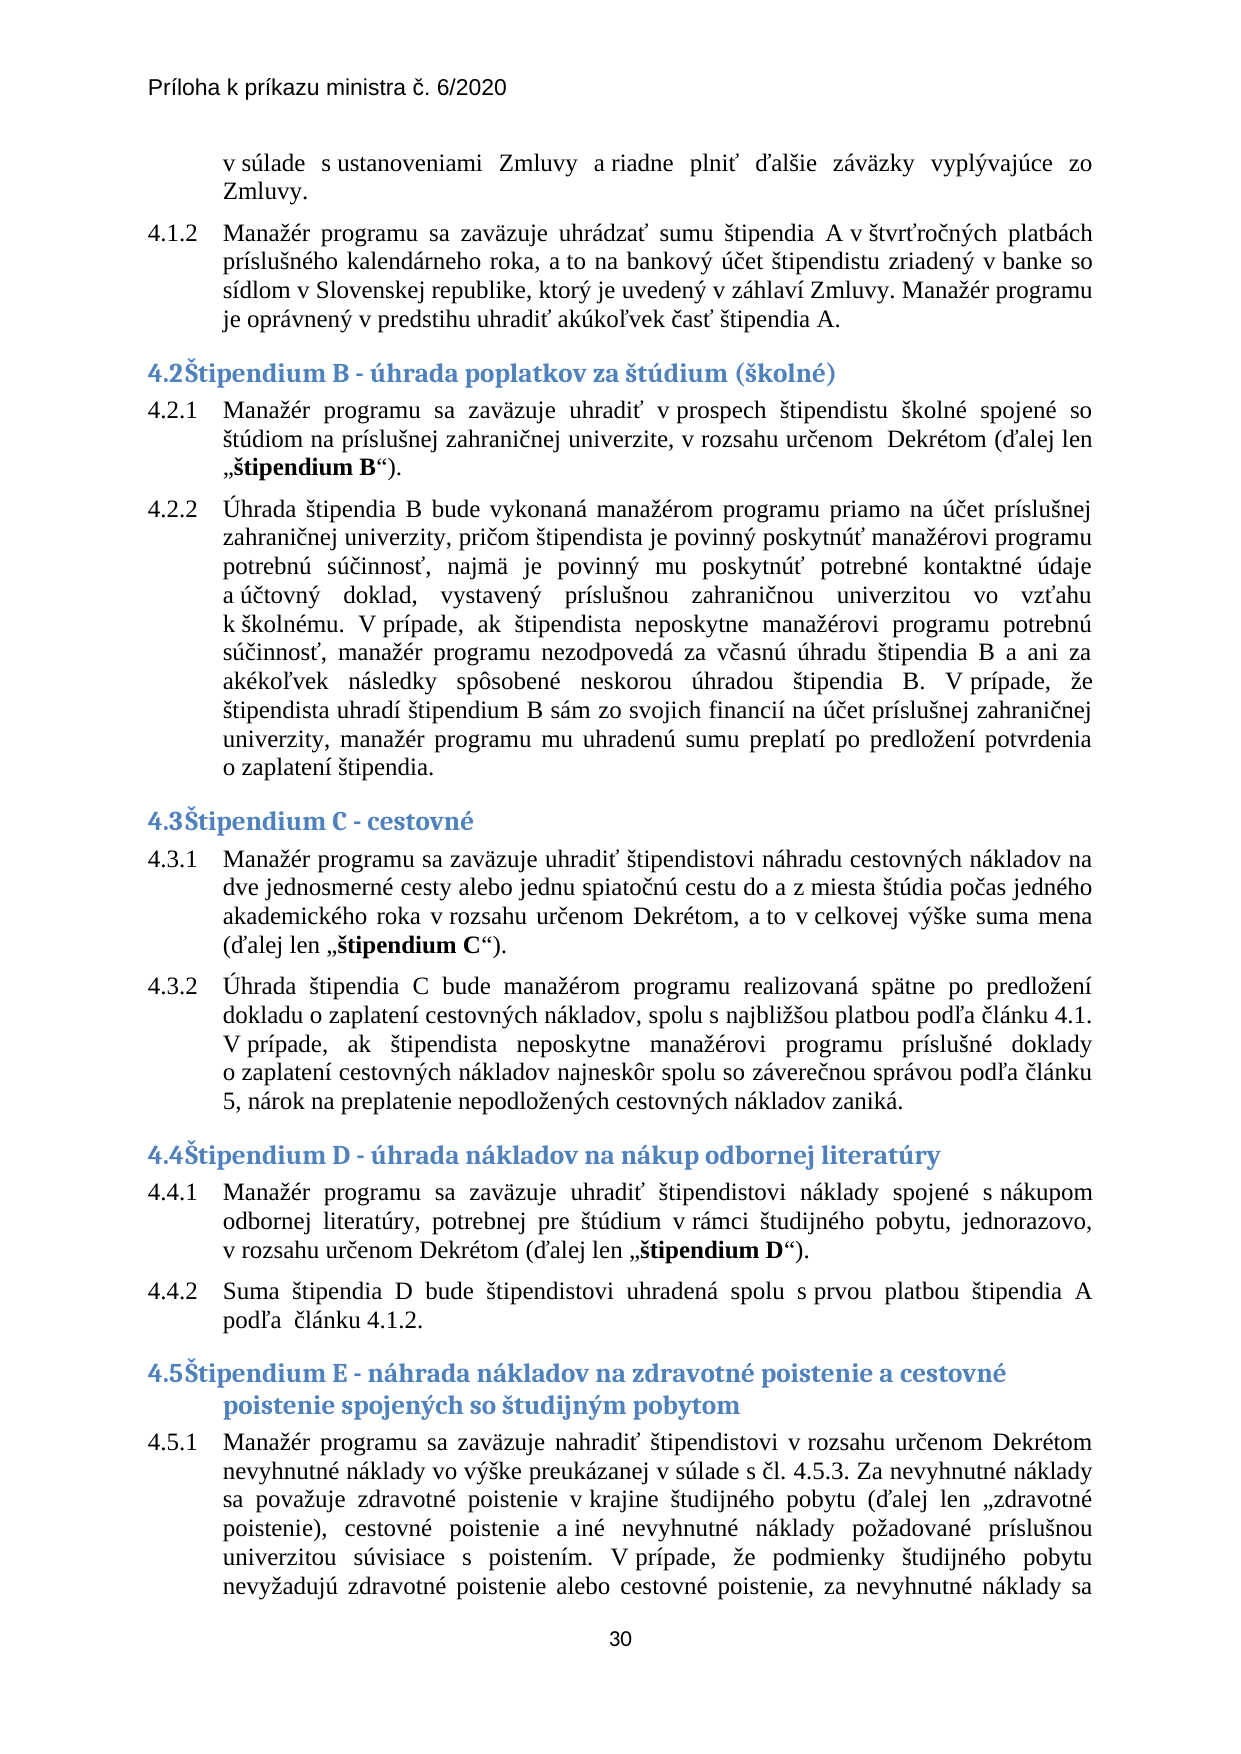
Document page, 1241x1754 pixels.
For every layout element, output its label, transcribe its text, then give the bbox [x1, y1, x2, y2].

list Manažér programu sa zaväzuje uhradiť štipendistovi náklady spojené s nákupom odbornej literatúry, potrebnej pre štúdium v rámci študijného pobytu, jednorazovo, v rozsahu určenom Dekrétom (ďalej len „štipendium D“). [148, 1177, 1093, 1263]
subtitle Štipendium D - úhrada nákladov na nákup odbornej literatúry [148, 1140, 1093, 1171]
subtitle Štipendium B - úhrada poplatkov za štúdium (školné) [148, 358, 1093, 389]
subtitle Štipendium C - cestovné [148, 806, 1093, 837]
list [148, 1427, 1093, 1599]
list Manažér programu sa zaväzuje uhrádzať sumu štipendia A v štvrťročných platbách príslušného kalendárneho roka, a to na bankový účet štipendistu zriadený v banke so sídlom v Slovenskej republike, ktorý je uvedený v záhlaví Zmluvy. Manažér programu je oprávnený v predstihu uhradiť akúkoľvek časť štipendia A. [148, 218, 1093, 333]
list Suma štipendia D bude štipendistovi uhradená spolu s prvou platbou štipendia A podľa článku 4.1.2. [148, 1276, 1093, 1333]
list Úhrada štipendia B bude vykonaná manažérom programu priamo na účet príslušnej zahraničnej univerzity, pričom štipendista je povinný poskytnúť manažérovi programu potrebnú súčinnosť, najmä je povinný mu poskytnúť potrebné kontaktné údaje a účtovný doklad, vystavený príslušnou zahraničnou univerzitou vo vzťahu k školnému. V prípade, ak štipendista neposkytne manažérovi programu potrebnú súčinnosť, manažér programu nezodpovedá za včasnú úhradu štipendia B a ani za akékoľvek následky spôsobené neskorou úhradou štipendia B. V prípade, že štipendista uhradí štipendium B sám zo svojich financií na účet príslušnej zahraničnej univerzity, manažér programu mu uhradenú sumu preplatí po predložení potvrdenia o zaplatení štipendia. [148, 494, 1093, 781]
list Manažér programu sa zaväzuje uhradiť štipendistovi náhradu cestovných nákladov na dve jednosmerné cesty alebo jednu spiatočnú cestu do a z miesta štúdia počas jedného akademického roka v rozsahu určenom Dekrétom, a to v celkovej výške suma mena (ďalej len „štipendium C“). [148, 844, 1093, 959]
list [148, 148, 1093, 205]
subtitle Štipendium E - náhrada nákladov na zdravotné poistenie a cestovné poistenie spojených so študijným pobytom [148, 1358, 1093, 1421]
list Manažér programu sa zaväzuje uhradiť v prospech štipendistu školné spojené so štúdiom na príslušnej zahraničnej univerzite, v rozsahu určenom Dekrétom (ďalej len „štipendium B“). [148, 395, 1093, 481]
list Úhrada štipendia C bude manažérom programu realizovaná spätne po predložení dokladu o zaplatení cestovných nákladov, spolu s najbližšou platbou podľa článku 4.1. V prípade, ak štipendista neposkytne manažérovi programu príslušné doklady o zaplatení cestovných nákladov najneskôr spolu so záverečnou správou podľa článku 5, nárok na preplatenie nepodložených cestovných nákladov zaniká. [148, 971, 1093, 1115]
